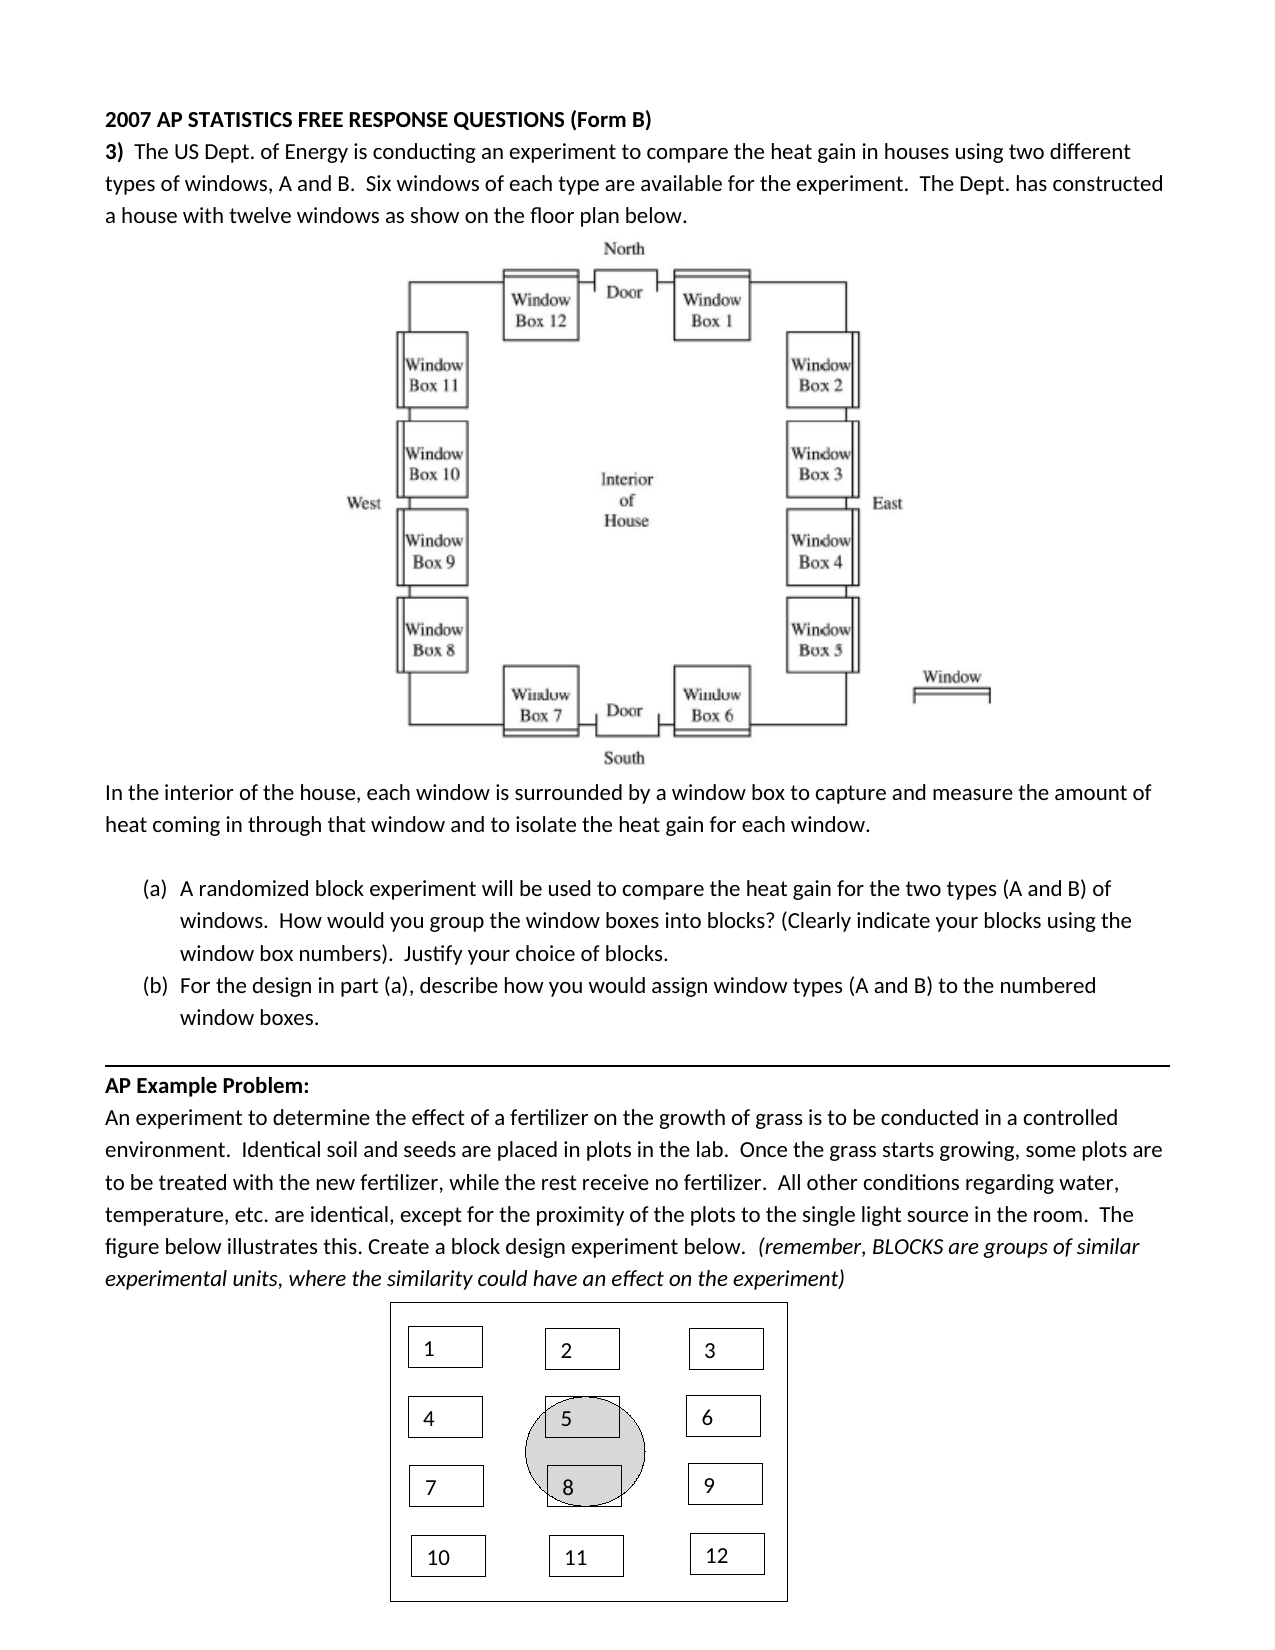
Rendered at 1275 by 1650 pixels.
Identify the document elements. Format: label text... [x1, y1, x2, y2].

list For the design in part (a), describe how you would assign window types (A and B) to the numbered window boxes. [142, 971, 1170, 1031]
list A randomized block experiment will be used to compare the heat gain for the two types (A and B) of windows. How would you group the window boxes into blocks? (Clearly indicate your blocks using the window box numbers). Justify your choice of blocks. [142, 874, 1170, 967]
text AP Example Problem: [105, 1071, 1170, 1099]
text 3) The US Dept. of Energy is conducting an experiment to compare the heat gain in houses using two different types of windows, A and B. Six windows of each type are available for the experiment. The Dept. has constructed a house with twelve windows as show on the floor plan below. [105, 137, 1170, 229]
text 2007 AP STATISTICS FREE RESPONSE QUESTIONS (Form B) [105, 105, 1170, 133]
picture [330, 233, 1002, 774]
text An experiment to determine the effect of a fertilizer on the growth of grass is to be conducted in a controlled environment. Identical soil and seeds are placed in plots in the lab. Once the grass starts growing, some plots are to be treated with the new fertilizer, while the rest receive no fertilizer. All other conditions regarding water, temperature, etc. are identical, except for the proximity of the plots to the single light source in the room. The figure below illustrates this. Create a block design experiment below. (remember, BLOCKS are groups of similar experimental units, where the similarity could have an effect on the experiment) [105, 1103, 1170, 1292]
text In the interior of the house, each window is surrounded by a window box to capture and measure the amount of heat coming in through that window and to isolate the heat gain for each window. [105, 778, 1170, 838]
